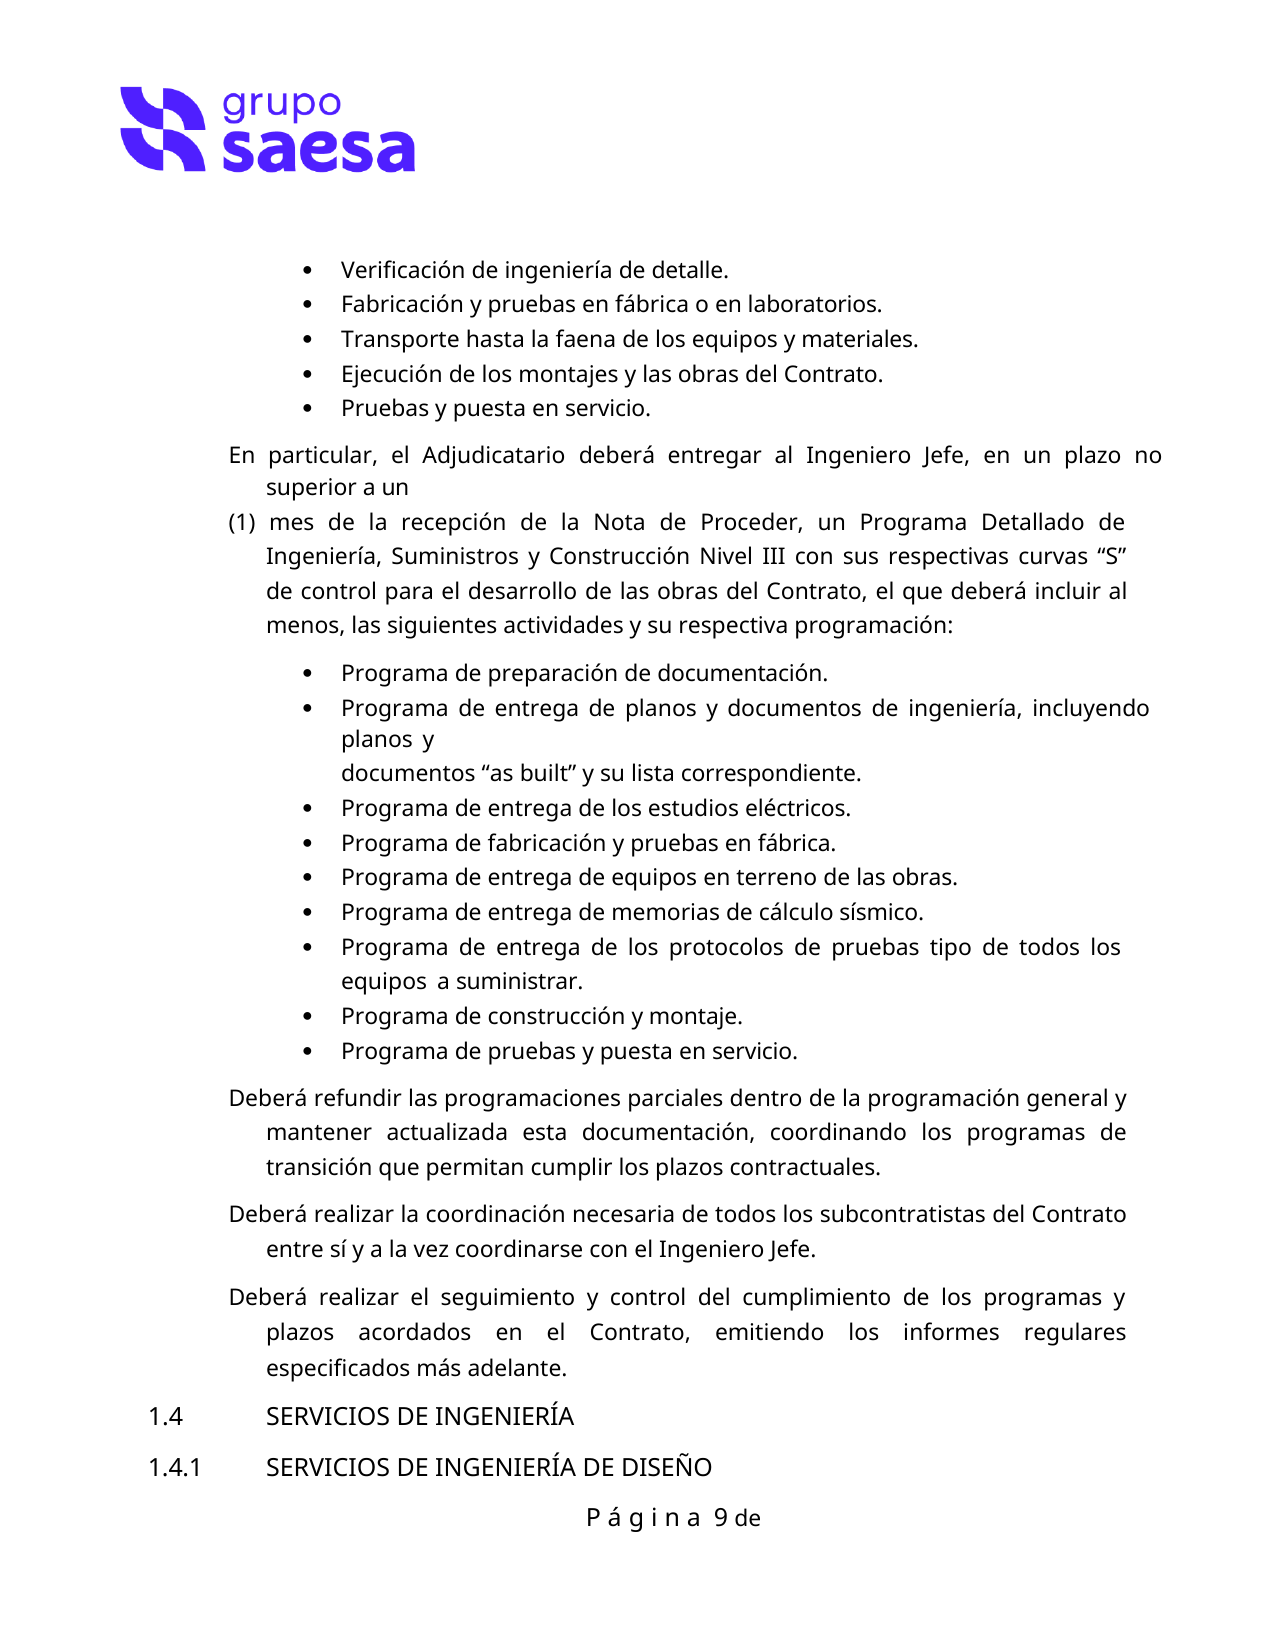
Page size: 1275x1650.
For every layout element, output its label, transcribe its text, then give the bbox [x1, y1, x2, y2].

list Transporte hasta la faena de los equipos y materiales. [303, 323, 1162, 354]
list Fabricación y pruebas en fábrica o en laboratorios. [303, 288, 1162, 320]
list Ejecución de los montajes y las obras del Contrato. [303, 358, 1162, 389]
text (1) mes de la recepción de la Nota de Proceder, un Programa Detallado de Ingeniería, Suministros y Construcción Nivel III con sus respectivas curvas “S” de control para el desarrollo de las obras del Contrato, el que deberá incluir al menos, las siguientes actividades y su respectiva programación: [228, 505, 1127, 641]
subtitle SERVICIOS DE INGENIERÍA DE DISEÑO [148, 1449, 1162, 1483]
text En particular, el Adjudicatario deberá entregar al Ingeniero Jefe, en un plazo no superior a un [228, 439, 1162, 502]
list Programa de preparación de documentación. [303, 657, 1162, 688]
list Programa de fabricación y pruebas en fábrica. [303, 827, 1162, 858]
subtitle SERVICIOS DE INGENIERÍA [148, 1399, 1162, 1433]
list Programa de construcción y montaje. [303, 1000, 1162, 1031]
list Programa de entrega de equipos en terreno de las obras. [303, 861, 1162, 892]
list Programa de entrega de memorias de cálculo sísmico. [303, 896, 1162, 927]
list Programa de entrega de los estudios eléctricos. [303, 792, 1162, 823]
text Deberá realizar la coordinación necesaria de todos los subcontratistas del Contrato entre sí y a la vez coordinarse con el Ingeniero Jefe. [228, 1198, 1128, 1265]
text documentos “as built” y su lista correspondiente. [341, 757, 1162, 788]
list Verificación de ingeniería de detalle. [303, 254, 1162, 285]
picture [112, 80, 419, 175]
list Programa de entrega de los protocolos de pruebas tipo de todos los equipos a suministrar. [303, 931, 1127, 996]
text Deberá realizar el seguimiento y control del cumplimiento de los programas y plazos acordados en el Contrato, emitiendo los informes regulares especificados más adelante. [228, 1281, 1127, 1383]
list Programa de pruebas y puesta en servicio. [303, 1034, 1162, 1066]
list Programa de entrega de planos y documentos de ingeniería, incluyendo planos y [303, 691, 1162, 754]
list Pruebas y puesta en servicio. [303, 392, 1162, 424]
text Deberá refundir las programaciones parciales dentro de la programación general y mantener actualizada esta documentación, coordinando los programas de transición que permitan cumplir los plazos contractuales. [228, 1082, 1127, 1182]
